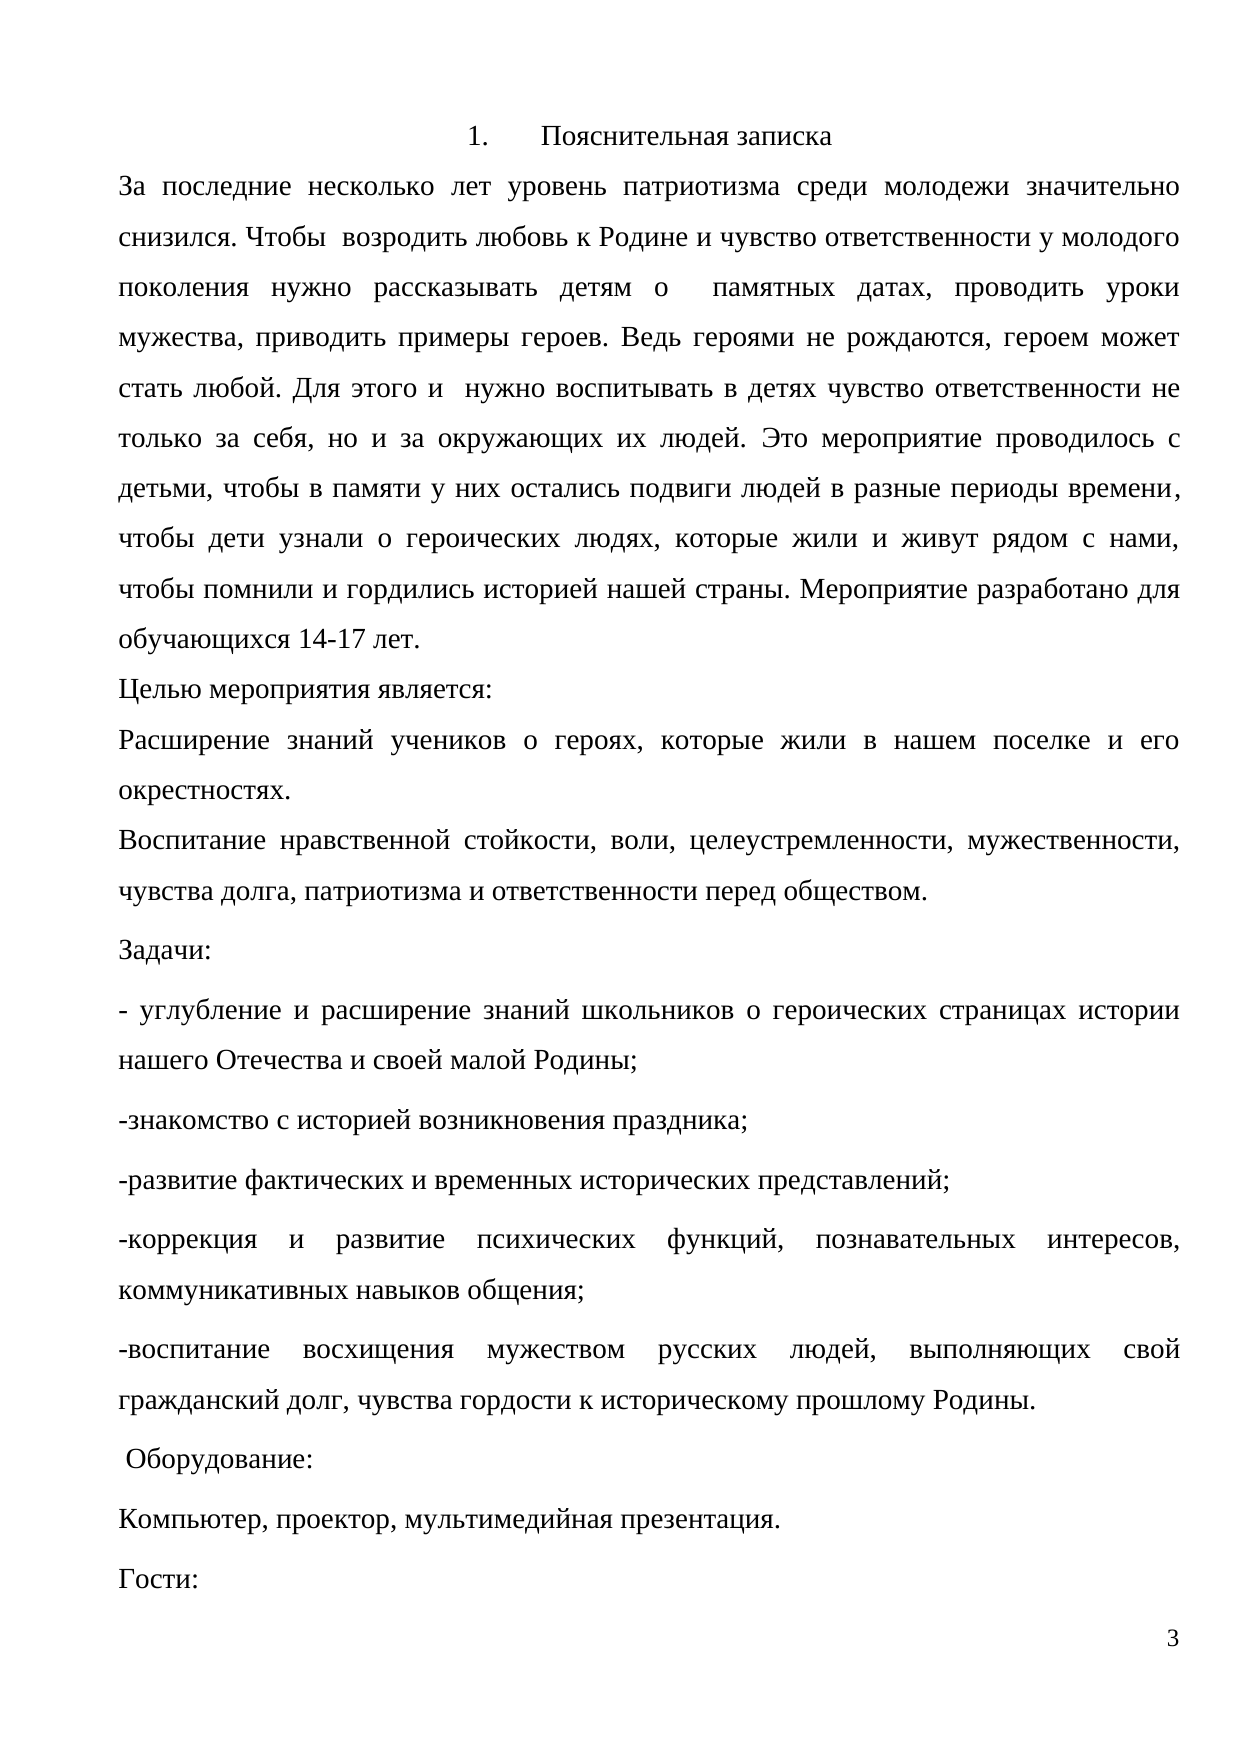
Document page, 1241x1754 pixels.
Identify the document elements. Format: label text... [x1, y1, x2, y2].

text За последние несколько лет уровень патриотизма среди молодежи значительно снизился. Чтобы возродить любовь к Родине и чувство ответственности у молодого поколения нужно рассказывать детям о памятных датах, проводить уроки мужества, приводить примеры героев. Ведь героями не рождаются, героем может стать любой. Для этого и нужно воспитывать в детях чувство ответственности не только за себя, но и за окружающих их людей. Это мероприятие проводилось с детьми, чтобы в памяти у них остались подвиги людей в разные периоды времени, чтобы дети узнали о героических людях, которые жили и живут рядом с нами, чтобы помнили и гордились историей нашей страны. Мероприятие разработано для обучающихся 14-17 лет. [118, 168, 1181, 655]
text - углубление и расширение знаний школьников о героических страницах истории нашего Отечества и своей малой Родины; [118, 992, 1181, 1076]
text -коррекция и развитие психических функций, познавательных интересов, коммуникативных навыков общения; [118, 1222, 1181, 1305]
text Оборудование: [118, 1442, 1181, 1475]
text Гости: [118, 1561, 1181, 1594]
list Пояснительная записка [118, 118, 1181, 152]
text -развитие фактических и временных исторических представлений; [118, 1162, 1181, 1195]
text -знакомство с историей возникновения праздника; [118, 1102, 1181, 1136]
text Компьютер, проектор, мультимедийная презентация. [118, 1501, 1181, 1535]
text -воспитание восхищения мужеством русских людей, выполняющих свой гражданский долг, чувства гордости к историческому прошлому Родины. [118, 1332, 1181, 1415]
text Целью мероприятия является: [118, 672, 1181, 705]
text Расширение знаний учеников о героях, которые жили в нашем поселке и его окрестностях. [118, 722, 1181, 806]
text Воспитание нравственной стойкости, воли, целеустремленности, мужественности, чувства долга, патриотизма и ответственности перед обществом. [118, 822, 1181, 906]
text Задачи: [118, 932, 1181, 966]
